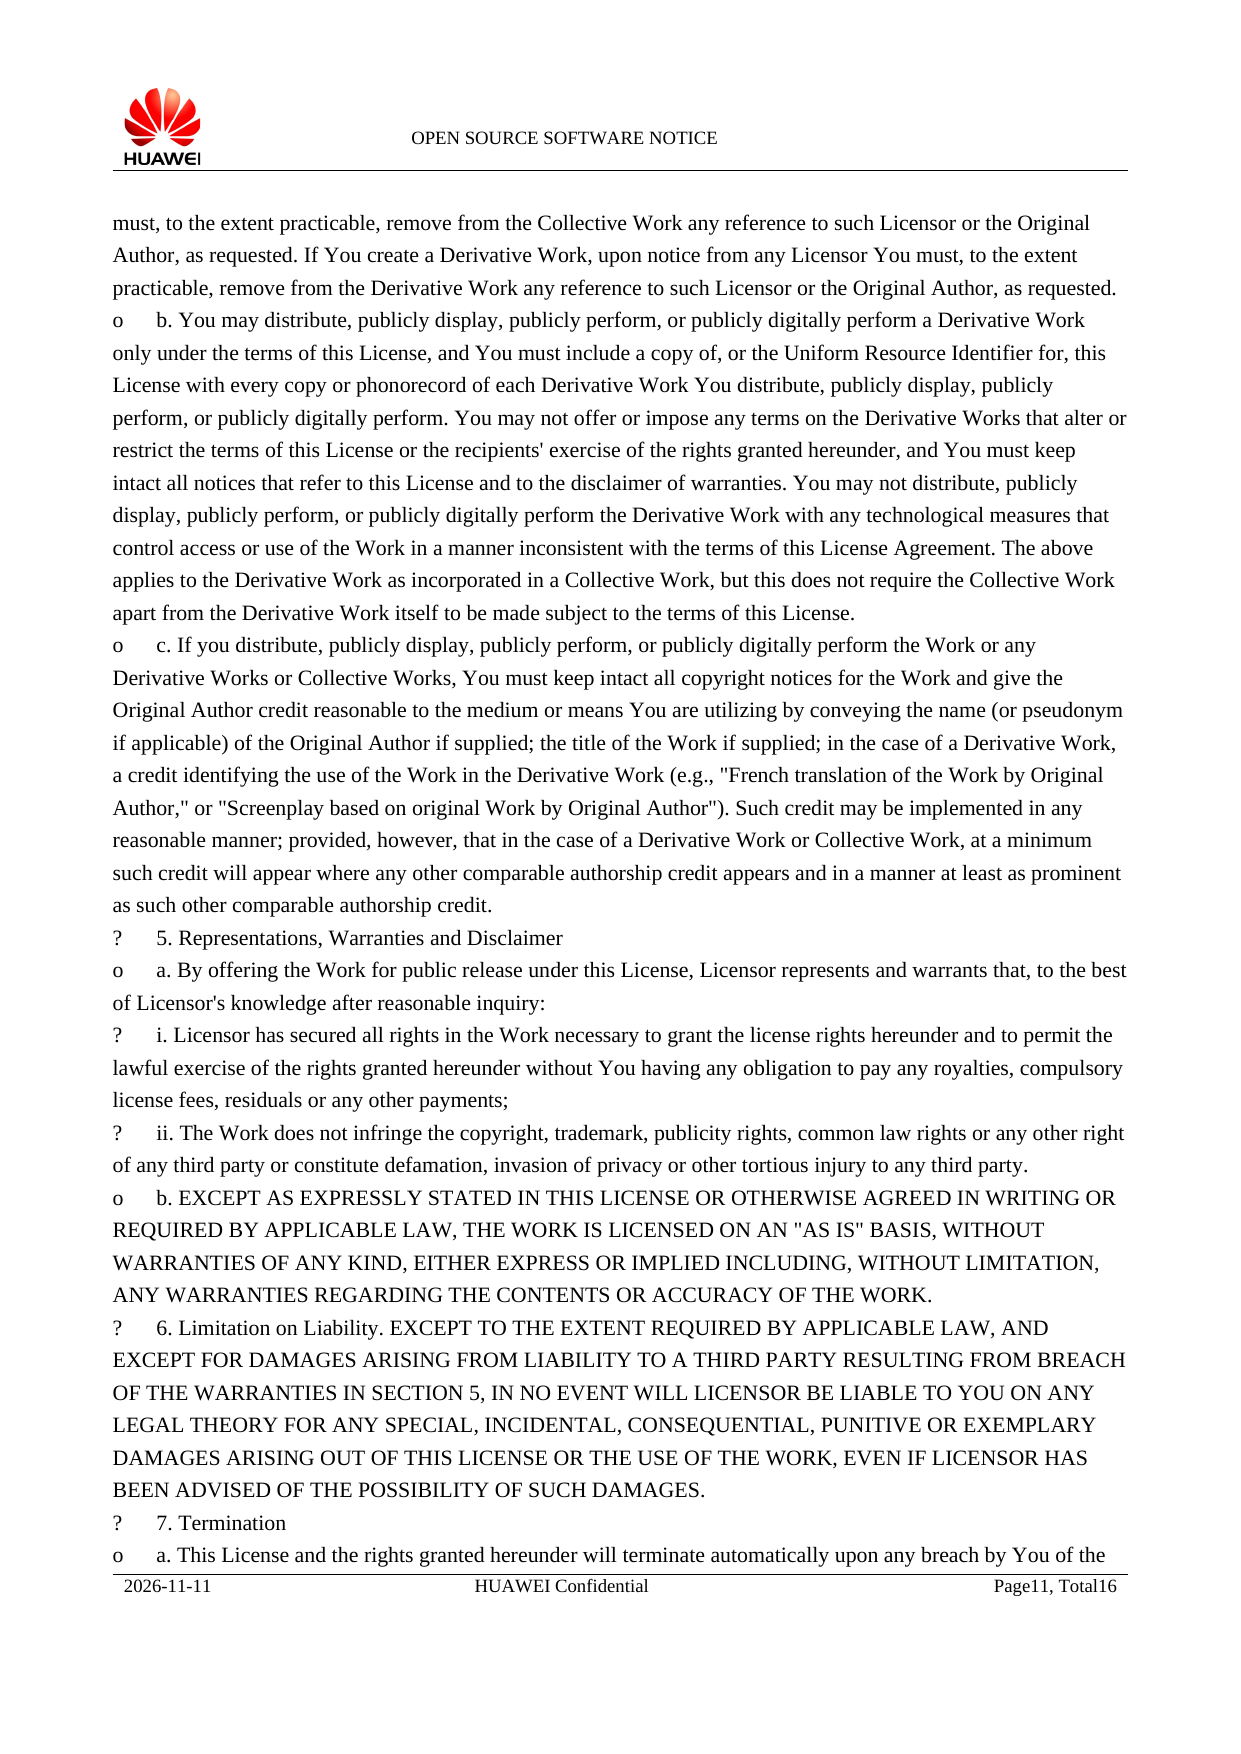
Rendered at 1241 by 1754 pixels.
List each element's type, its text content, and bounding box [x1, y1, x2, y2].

picture [124, 88, 201, 165]
